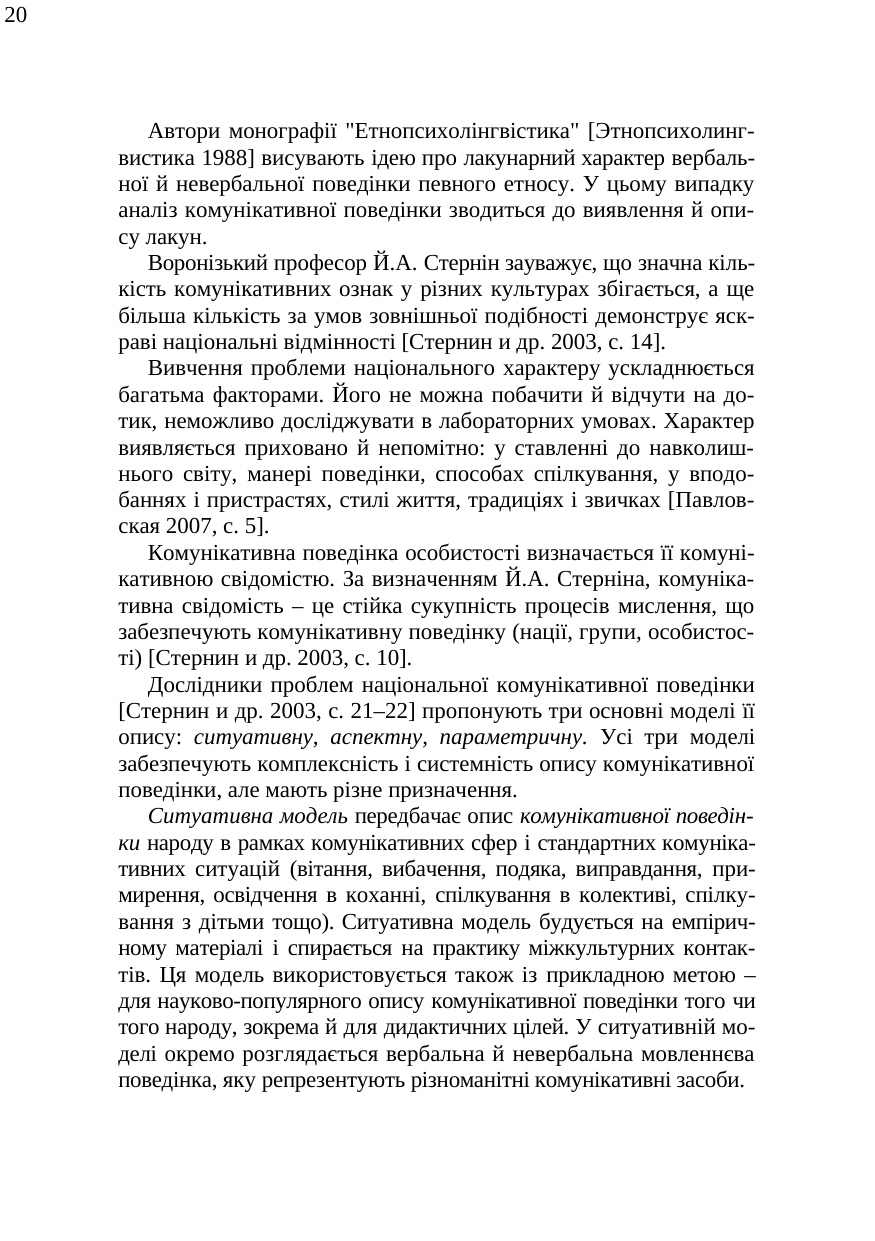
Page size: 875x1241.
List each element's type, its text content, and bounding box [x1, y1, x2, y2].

text Дослідники проблем національної комунікативної поведінки [Стернин и др. 2003, с. 21–22] пропонують три основні моделі її опису: ситуативну, аспектну, параметричну. Усі три моделі забезпечують комплексність і системність опису комунікативної поведінки, але мають різне призначення. [118, 671, 755, 802]
text Воронізький професор Й.А. Стернін зауважує, що значна кіль- кість комунікативних ознак у різних культурах збігається, а ще більша кількість за умов зовнішньої подібності демонструє яск- раві національні відмінності [Стернин и др. 2003, с. 14]. [118, 249, 755, 354]
text Комунікативна поведінка особистості визначається її комуні- кативною свідомістю. За визначенням Й.А. Стерніна, комуніка- тивна свідомість – це стійка сукупність процесів мислення, що забезпечують комунікативну поведінку (нації, групи, особистос- ті) [Стернин и др. 2003, с. 10]. [118, 539, 756, 671]
text Автори монографії "Етнопсихолінгвістика" [Этнопсихолинг- вистика 1988] висувають ідею про лакунарний характер вербаль- ної й невербальної поведінки певного етносу. У цьому випадку аналіз комунікативної поведінки зводиться до виявлення й опи- су лакун. [118, 117, 755, 249]
text Вивчення проблеми національного характеру ускладнюється багатьма факторами. Його не можна побачити й відчути на до- тик, неможливо досліджувати в лабораторних умовах. Характер виявляється приховано й непомітно: у ставленні до навколиш- нього світу, манері поведінки, способах спілкування, у вподо- баннях і пристрастях, стилі життя, традиціях і звичках [Павлов- ская 2007, с. 5]. [118, 354, 755, 539]
text Ситуативна модель передбачає опис комунікативної поведін- ки народу в рамках комунікативних сфер і стандартних комуніка- тивних ситуацій (вітання, вибачення, подяка, виправдання, при- мирення, освідчення в коханні, спілкування в колективі, спілку- вання з дітьми тощо). Ситуативна модель будується на емпірич- ному матеріалі і спирається на практику міжкультурних контак- тів. Ця модель використовується також із прикладною метою – для науково-популярного опису комунікативної поведінки того чи того народу, зокрема й для дидактичних цілей. У ситуативній мо- делі окремо розглядається вербальна й невербальна мовленнєва поведінка, яку репрезентують різноманітні комунікативні засоби. [118, 802, 756, 1092]
